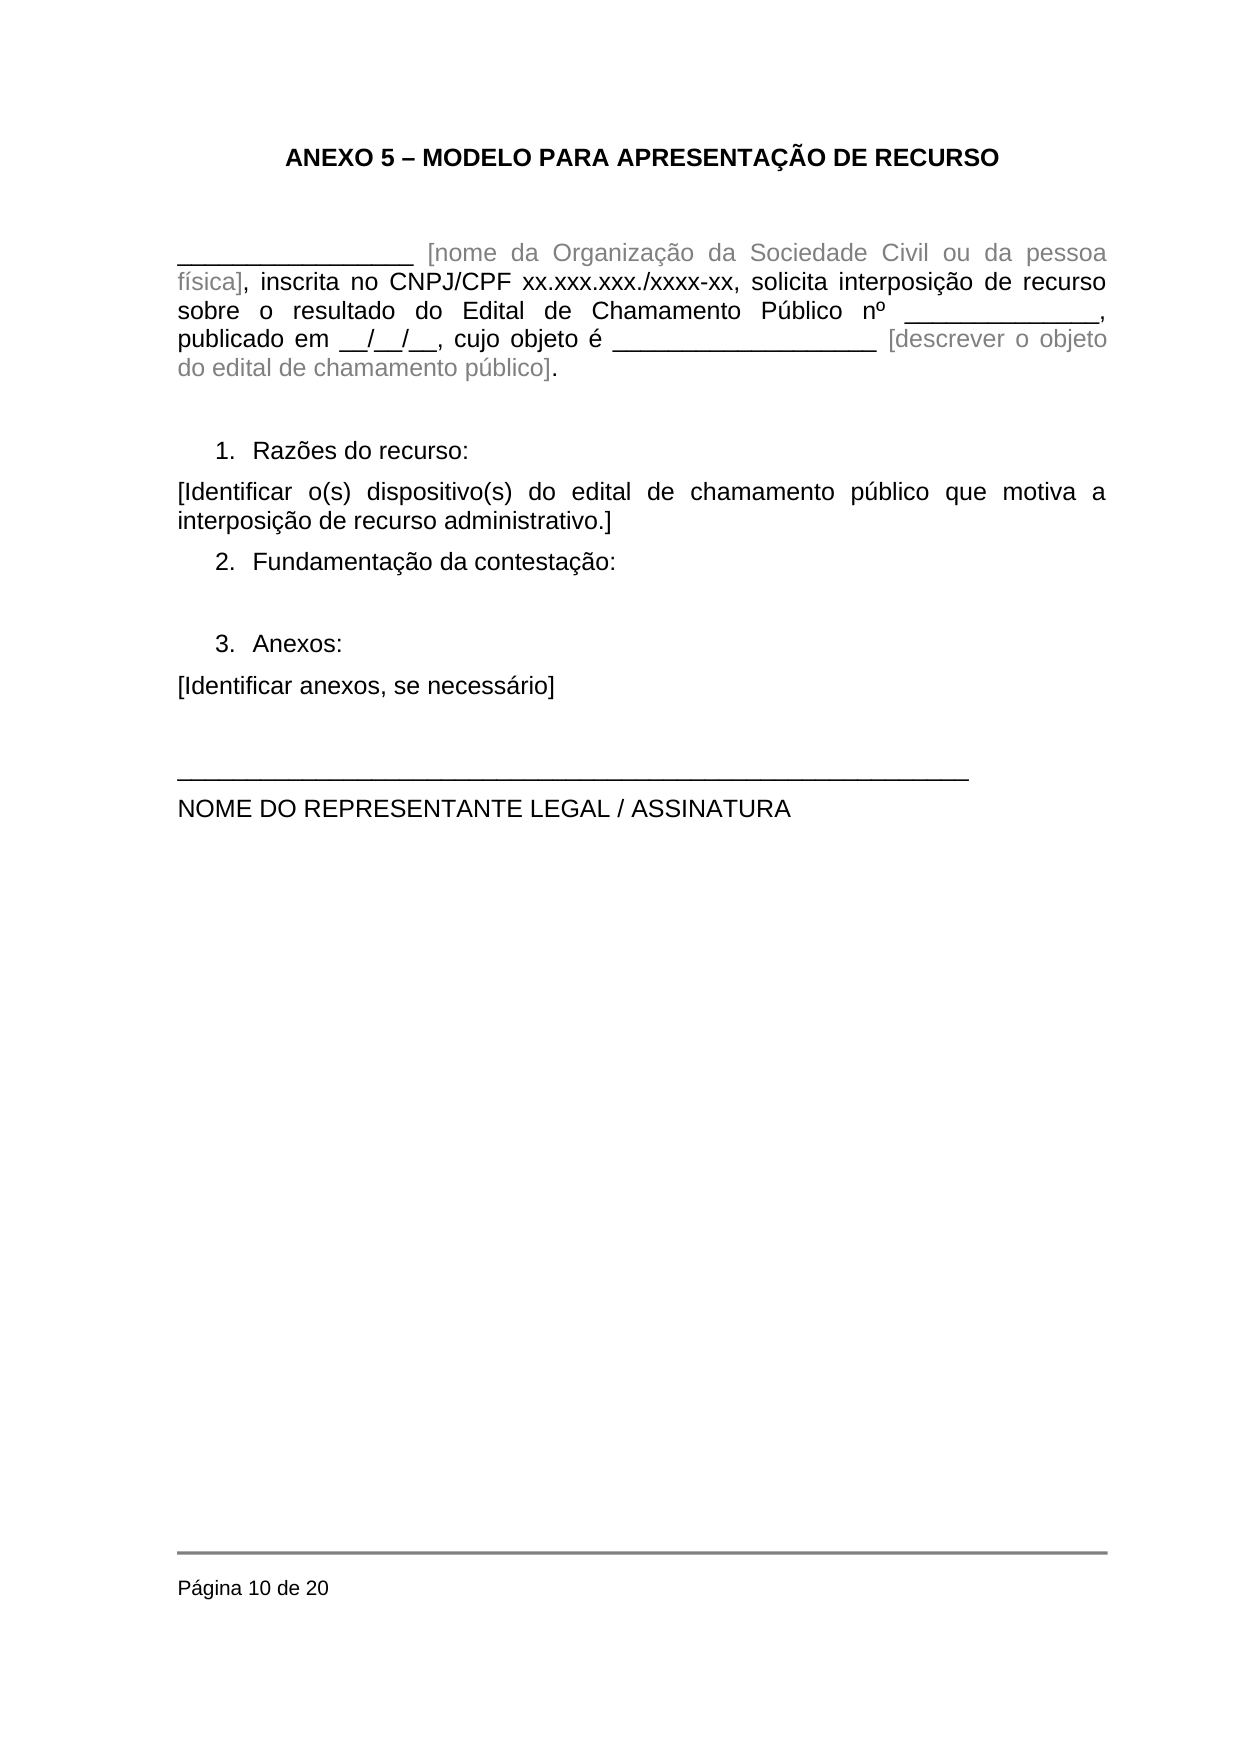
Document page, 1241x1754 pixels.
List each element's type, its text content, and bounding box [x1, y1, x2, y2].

list Anexos: [215, 629, 1107, 658]
text _________________________________________________________ [177, 753, 1107, 782]
text ANEXO 5 – MODELO PARA APRESENTAÇÃO DE RECURSO [177, 143, 1107, 172]
list Razões do recurso: [215, 436, 1107, 464]
text _________________ [nome da Organização da Sociedade Civil ou da pessoa física], inscrita no CNPJ/CPF xx.xxx.xxx./xxxx-xx, solicita interposição de recurso sobre o resultado do Edital de Chamamento Público nº ______________, publicado em __/__/__, cujo objeto é ___________________ [descrever o objeto do edital de chamamento público]. [177, 238, 1107, 382]
list Fundamentação da contestação: [215, 547, 1107, 576]
text NOME DO REPRESENTANTE LEGAL / ASSINATURA [177, 794, 1107, 823]
text [Identificar o(s) dispositivo(s) do edital de chamamento público que motiva a interposição de recurso administrativo.] [177, 477, 1107, 534]
text [Identificar anexos, se necessário] [177, 671, 1107, 699]
